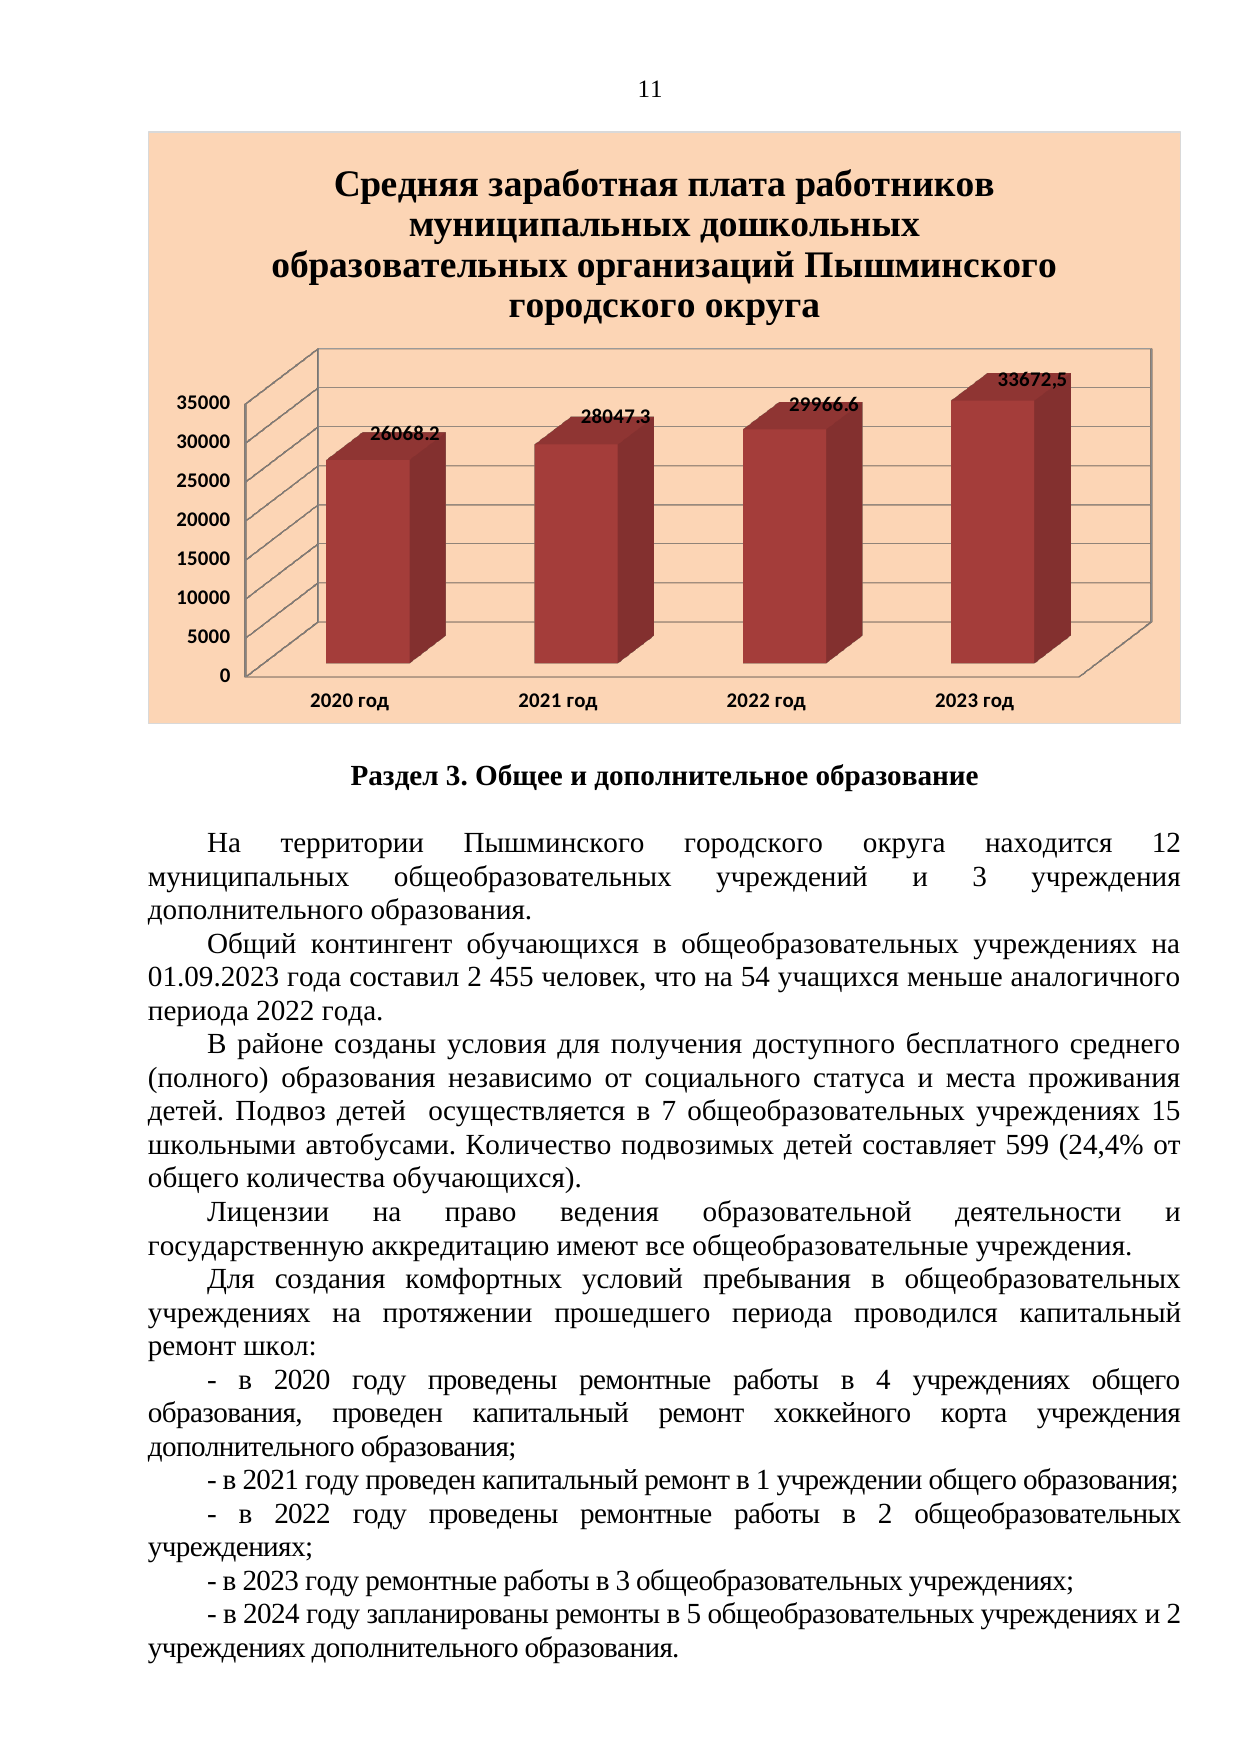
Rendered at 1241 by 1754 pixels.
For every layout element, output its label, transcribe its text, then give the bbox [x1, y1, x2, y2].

text В районе созданы условия для получения доступного бесплатного среднего (полного) образования независимо от социального статуса и места проживания детей. Подвоз детей осуществляется в 7 общеобразовательных учреждениях 15 школьными автобусами. Количество подвозимых детей составляет 599 (24,4% от общего количества обучающихся). [148, 1026, 1181, 1194]
text - в 2023 году ремонтные работы в 3 общеобразовательных учреждениях; [148, 1563, 1181, 1597]
text - в 2021 году проведен капитальный ремонт в 1 учреждении общего образования; [148, 1462, 1181, 1496]
text Общий контингент обучающихся в общеобразовательных учреждениях на 01.09.2023 года составил 2 455 человек, что на 54 учащихся меньше аналогичного периода 2022 года. [148, 926, 1181, 1026]
text Для создания комфортных условий пребывания в общеобразовательных учреждениях на протяжении прошедшего периода проводился капитальный ремонт школ: [148, 1261, 1181, 1362]
text - в 2024 году запланированы ремонты в 5 общеобразовательных учреждениях и 2 учреждениях дополнительного образования. [148, 1597, 1181, 1664]
text Лицензии на право ведения образовательной деятельности и государственную аккредитацию имеют все общеобразовательные учреждения. [148, 1194, 1181, 1261]
text Раздел 3. Общее и дополнительное образование [148, 758, 1181, 792]
text - в 2022 году проведены ремонтные работы в 2 общеобразовательных учреждениях; [148, 1496, 1181, 1563]
text На территории Пышминского городского округа находится 12 муниципальных общеобразовательных учреждений и 3 учреждения дополнительного образования. [148, 825, 1181, 926]
text - в 2020 году проведены ремонтные работы в 4 учреждениях общего образования, проведен капитальный ремонт хоккейного корта учреждения дополнительного образования; [148, 1362, 1181, 1462]
